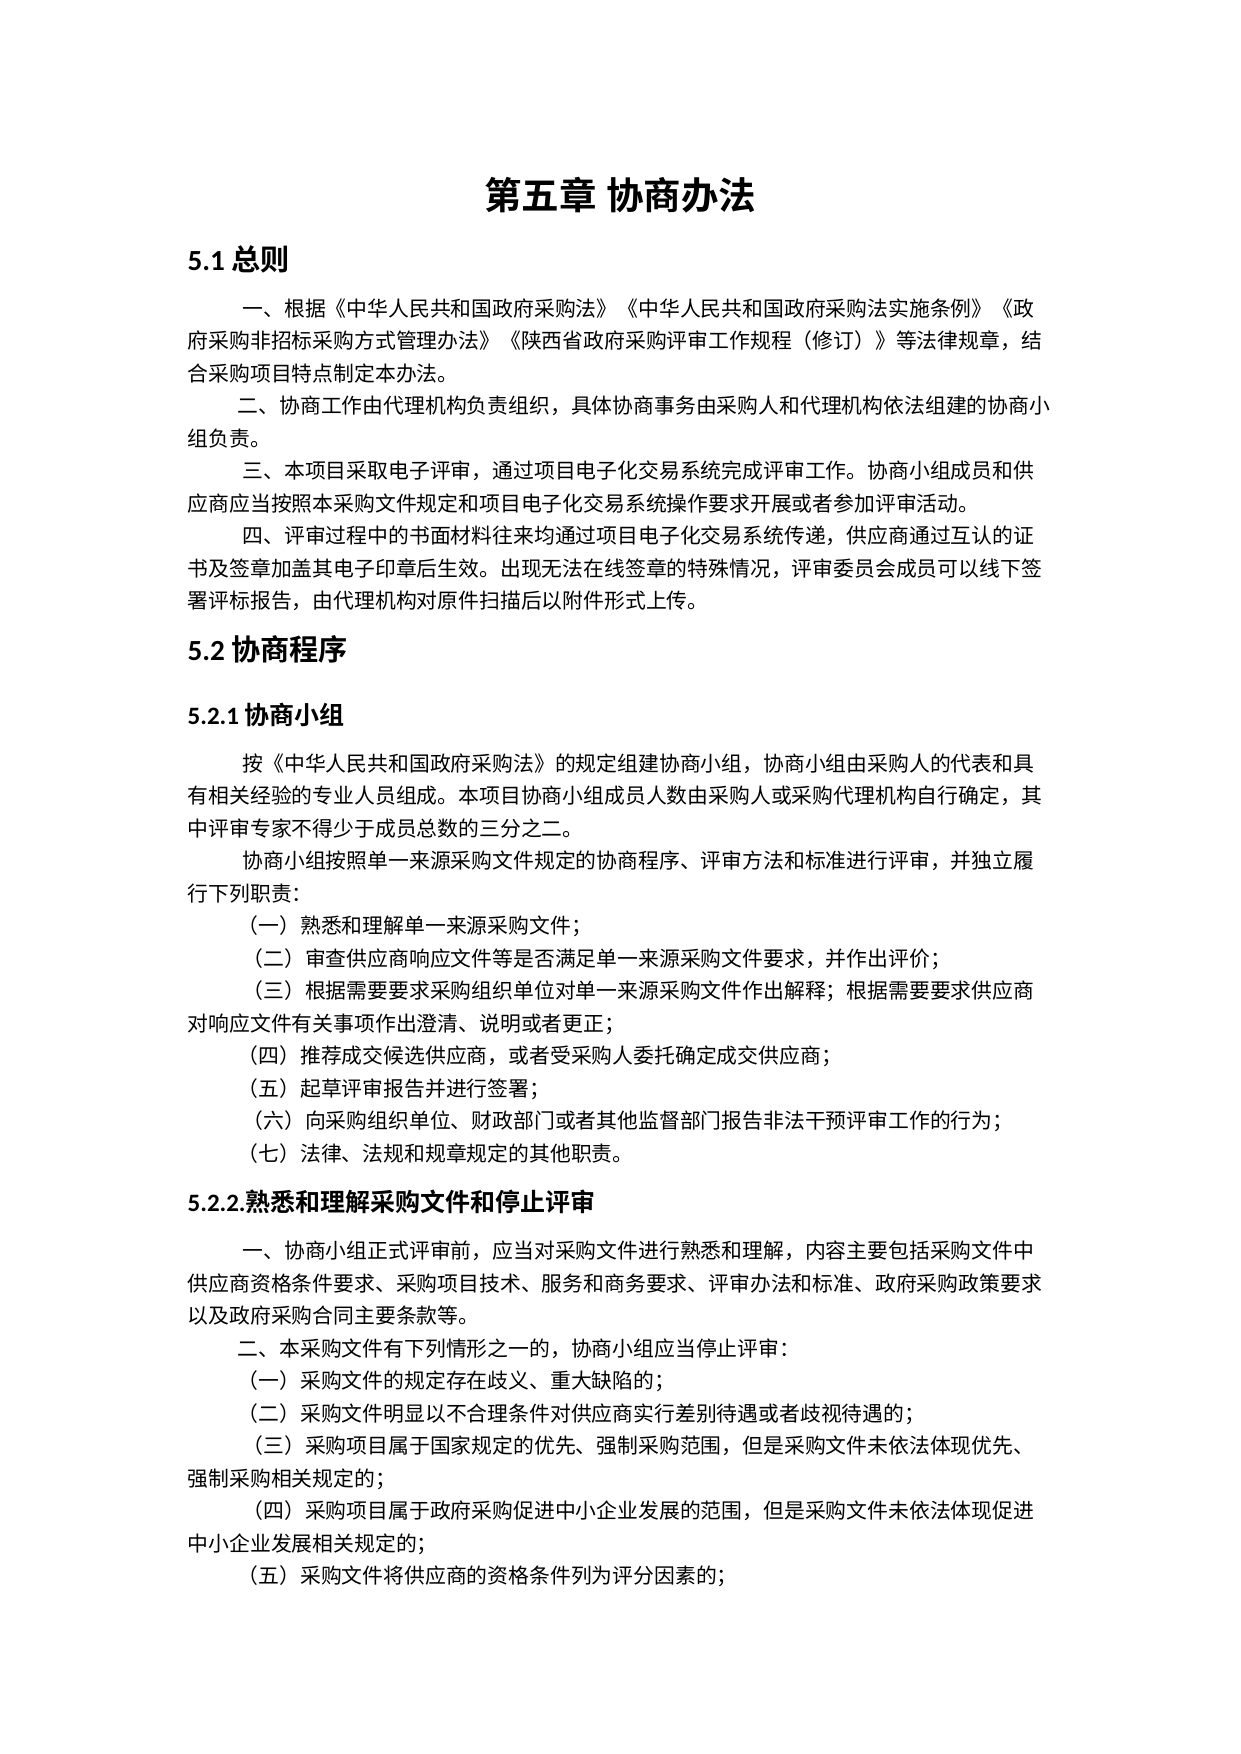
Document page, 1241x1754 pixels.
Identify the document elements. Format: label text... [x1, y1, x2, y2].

text 二、协商工作由代理机构负责组织，具体协商事务由采购人和代理机构依法组建的协商小组负责。 [187, 389, 1053, 454]
text 三、本项目采取电子评审，通过项目电子化交易系统完成评审工作。协商小组成员和供应商应当按照本采购文件规定和项目电子化交易系统操作要求开展或者参加评审活动。 [187, 454, 1053, 519]
text （二）采购文件明显以不合理条件对供应商实行差别待遇或者歧视待遇的； [187, 1397, 1053, 1429]
text （一）采购文件的规定存在歧义、重大缺陷的； [187, 1364, 1053, 1397]
text （六）向采购组织单位、财政部门或者其他监督部门报告非法干预评审工作的行为； [187, 1104, 1053, 1137]
text 5.2.1协商小组 [187, 682, 1053, 747]
text （二）审查供应商响应文件等是否满足单一来源采购文件要求，并作出评价； [187, 942, 1053, 974]
text 按《中华人民共和国政府采购法》的规定组建协商小组，协商小组由采购人的代表和具有相关经验的专业人员组成。本项目协商小组成员人数由采购人或采购代理机构自行确定，其中评审专家不得少于成员总数的三分之二。 [187, 747, 1053, 844]
text （三）根据需要要求采购组织单位对单一来源采购文件作出解释；根据需要要求供应商对响应文件有关事项作出澄清、说明或者更正； [187, 974, 1053, 1039]
text 一、根据《中华人民共和国政府采购法》《中华人民共和国政府采购法实施条例》《政府采购非招标采购方式管理办法》《陕西省政府采购评审工作规程（修订）》等法律规章，结合采购项目特点制定本办法。 [187, 292, 1053, 389]
text （三）采购项目属于国家规定的优先、强制采购范围，但是采购文件未依法体现优先、强制采购相关规定的； [187, 1429, 1053, 1494]
text （四）推荐成交候选供应商，或者受采购人委托确定成交供应商； [187, 1039, 1053, 1072]
text 二、本采购文件有下列情形之一的，协商小组应当停止评审： [187, 1332, 1053, 1364]
text （一）熟悉和理解单一来源采购文件； [187, 909, 1053, 942]
text （七）法律、法规和规章规定的其他职责。 [187, 1137, 1053, 1169]
text 一、协商小组正式评审前，应当对采购文件进行熟悉和理解，内容主要包括采购文件中供应商资格条件要求、采购项目技术、服务和商务要求、评审办法和标准、政府采购政策要求以及政府采购合同主要条款等。 [187, 1234, 1053, 1332]
text （五）采购文件将供应商的资格条件列为评分因素的； [187, 1559, 1053, 1592]
text 5.2协商程序 [187, 617, 1053, 682]
text 5.2.2.熟悉和理解采购文件和停止评审 [187, 1169, 1053, 1234]
text 四、评审过程中的书面材料往来均通过项目电子化交易系统传递，供应商通过互认的证书及签章加盖其电子印章后生效。出现无法在线签章的特殊情况，评审委员会成员可以线下签署评标报告，由代理机构对原件扫描后以附件形式上传。 [187, 519, 1053, 617]
text （四）采购项目属于政府采购促进中小企业发展的范围，但是采购文件未依法体现促进中小企业发展相关规定的； [187, 1494, 1053, 1559]
text 协商小组按照单一来源采购文件规定的协商程序、评审方法和标准进行评审，并独立履行下列职责： [187, 844, 1053, 909]
text 第五章 协商办法 [187, 162, 1053, 227]
text 5.1总则 [187, 227, 1053, 292]
text （五）起草评审报告并进行签署； [187, 1072, 1053, 1104]
